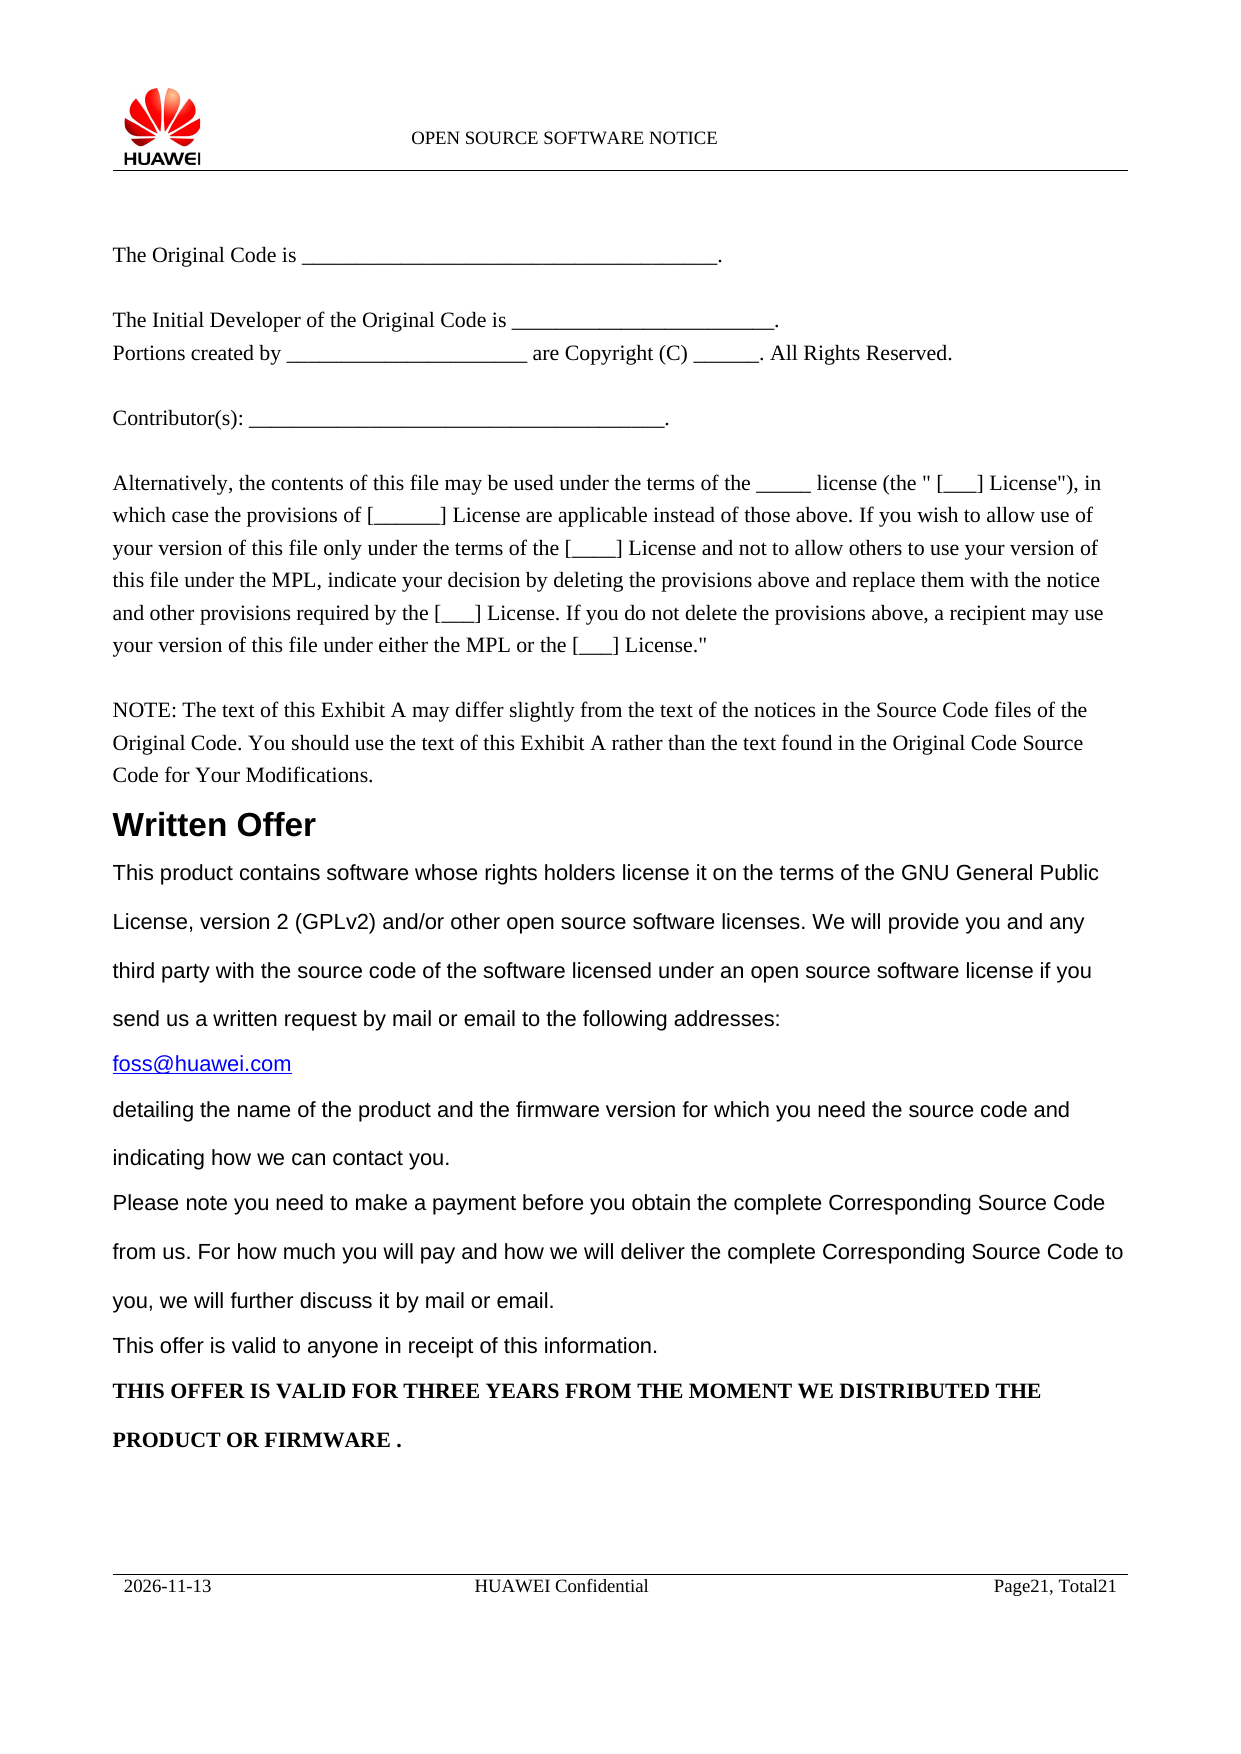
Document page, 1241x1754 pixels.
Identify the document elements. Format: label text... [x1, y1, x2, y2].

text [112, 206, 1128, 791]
text This offer is valid to anyone in receipt of this information. [112, 1329, 1128, 1362]
text This product contains software whose rights holders license it on the terms of the GNU General Public License, version 2 (GPLv2) and/or other open source software licenses. We will provide you and any third party with the source code of the software licensed under an open source software license if you send us a written request by mail or email to the following addresses: [112, 856, 1128, 1035]
picture [124, 88, 201, 165]
text foss@huawei.com [112, 1048, 1128, 1080]
text Please note you need to make a payment before you obtain the complete Corresponding Source Code from us. For how much you will pay and how we will deliver the complete Corresponding Source Code to you, we will further discuss it by mail or email. [112, 1187, 1128, 1317]
text This offer is valid for three years from the moment we distributed the product or firmware . [112, 1374, 1128, 1456]
text Written Offer [112, 791, 1128, 856]
text detailing the name of the product and the firmware version for which you need the source code and indicating how we can contact you. [112, 1093, 1128, 1174]
